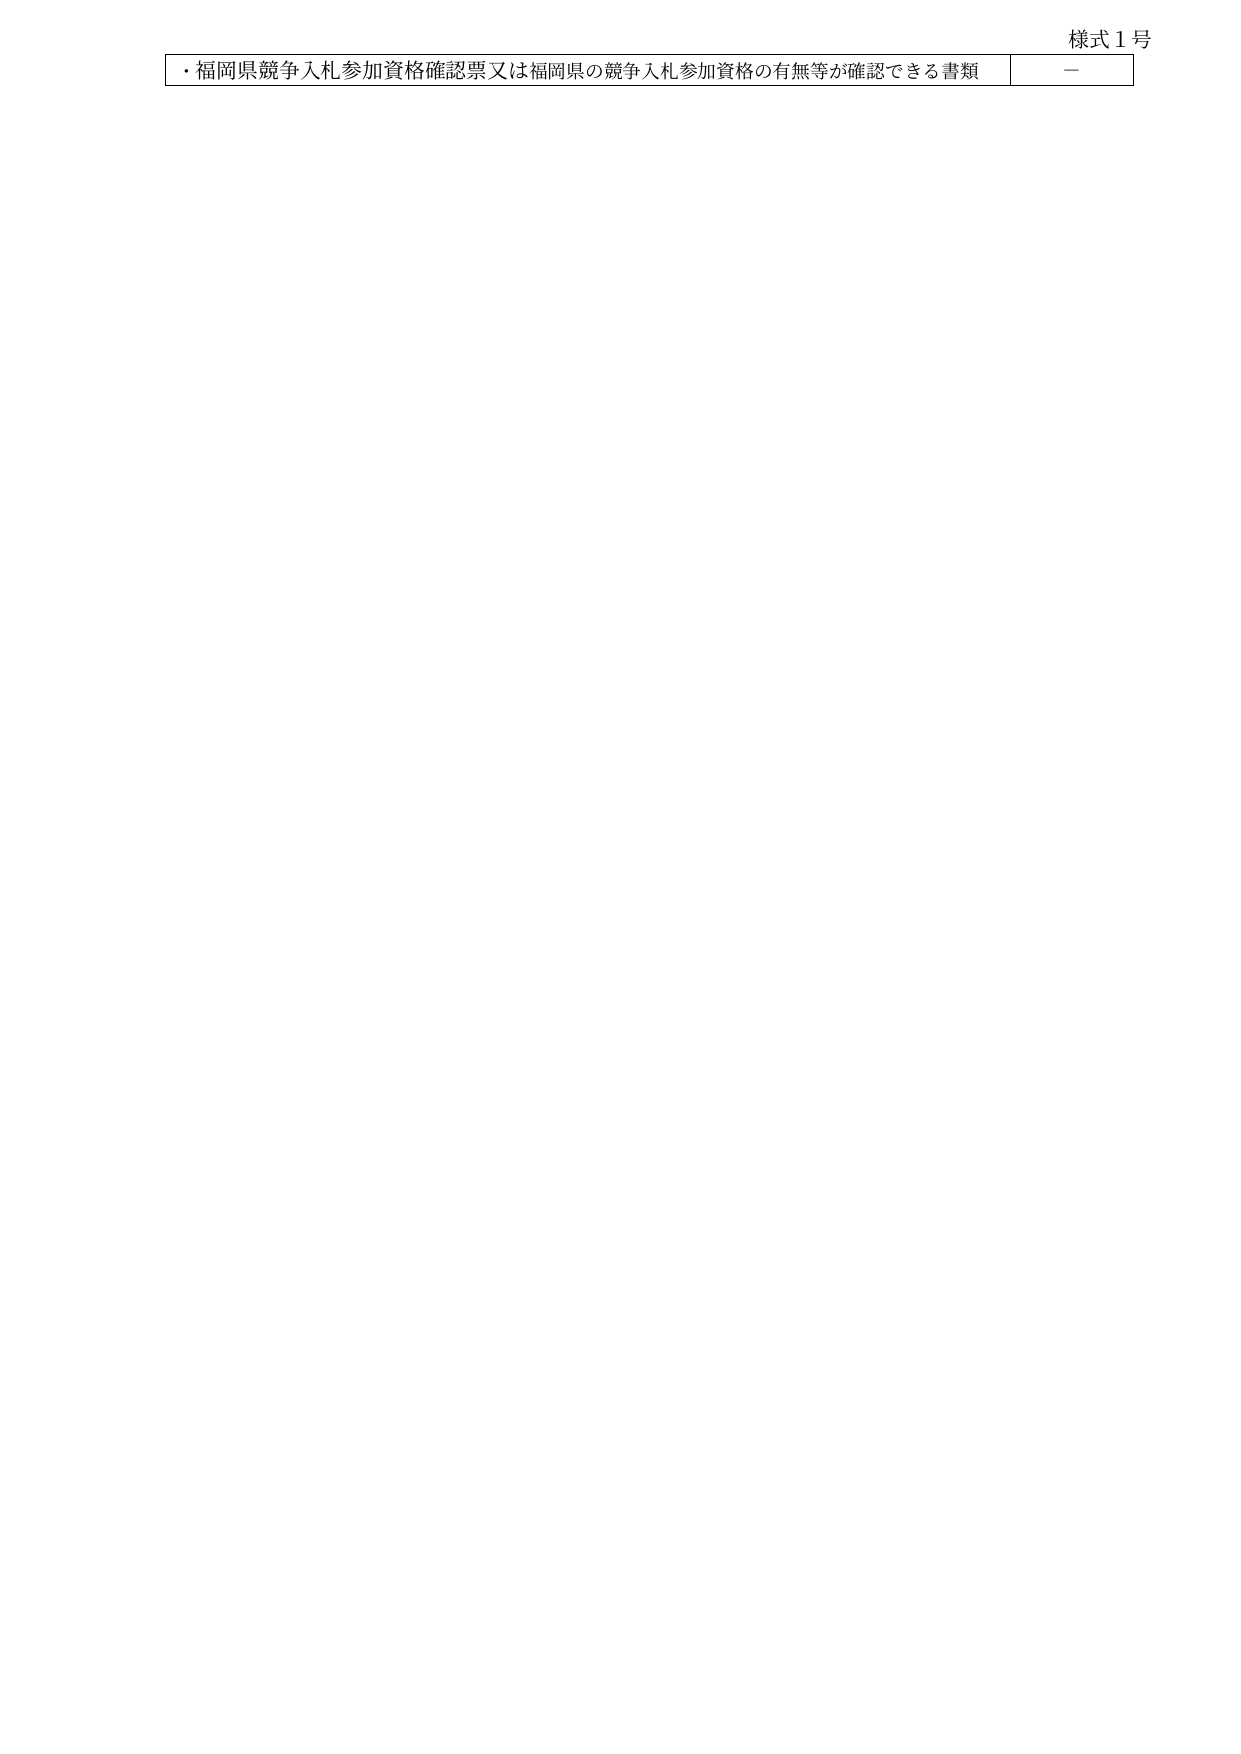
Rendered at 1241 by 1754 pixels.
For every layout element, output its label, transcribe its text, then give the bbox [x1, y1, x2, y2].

table_cell － [1011, 55, 1133, 84]
table_cell ・福岡県競争入札参加資格確認票又は福岡県の競争入札参加資格の有無等が確認できる書類 [166, 55, 1010, 84]
